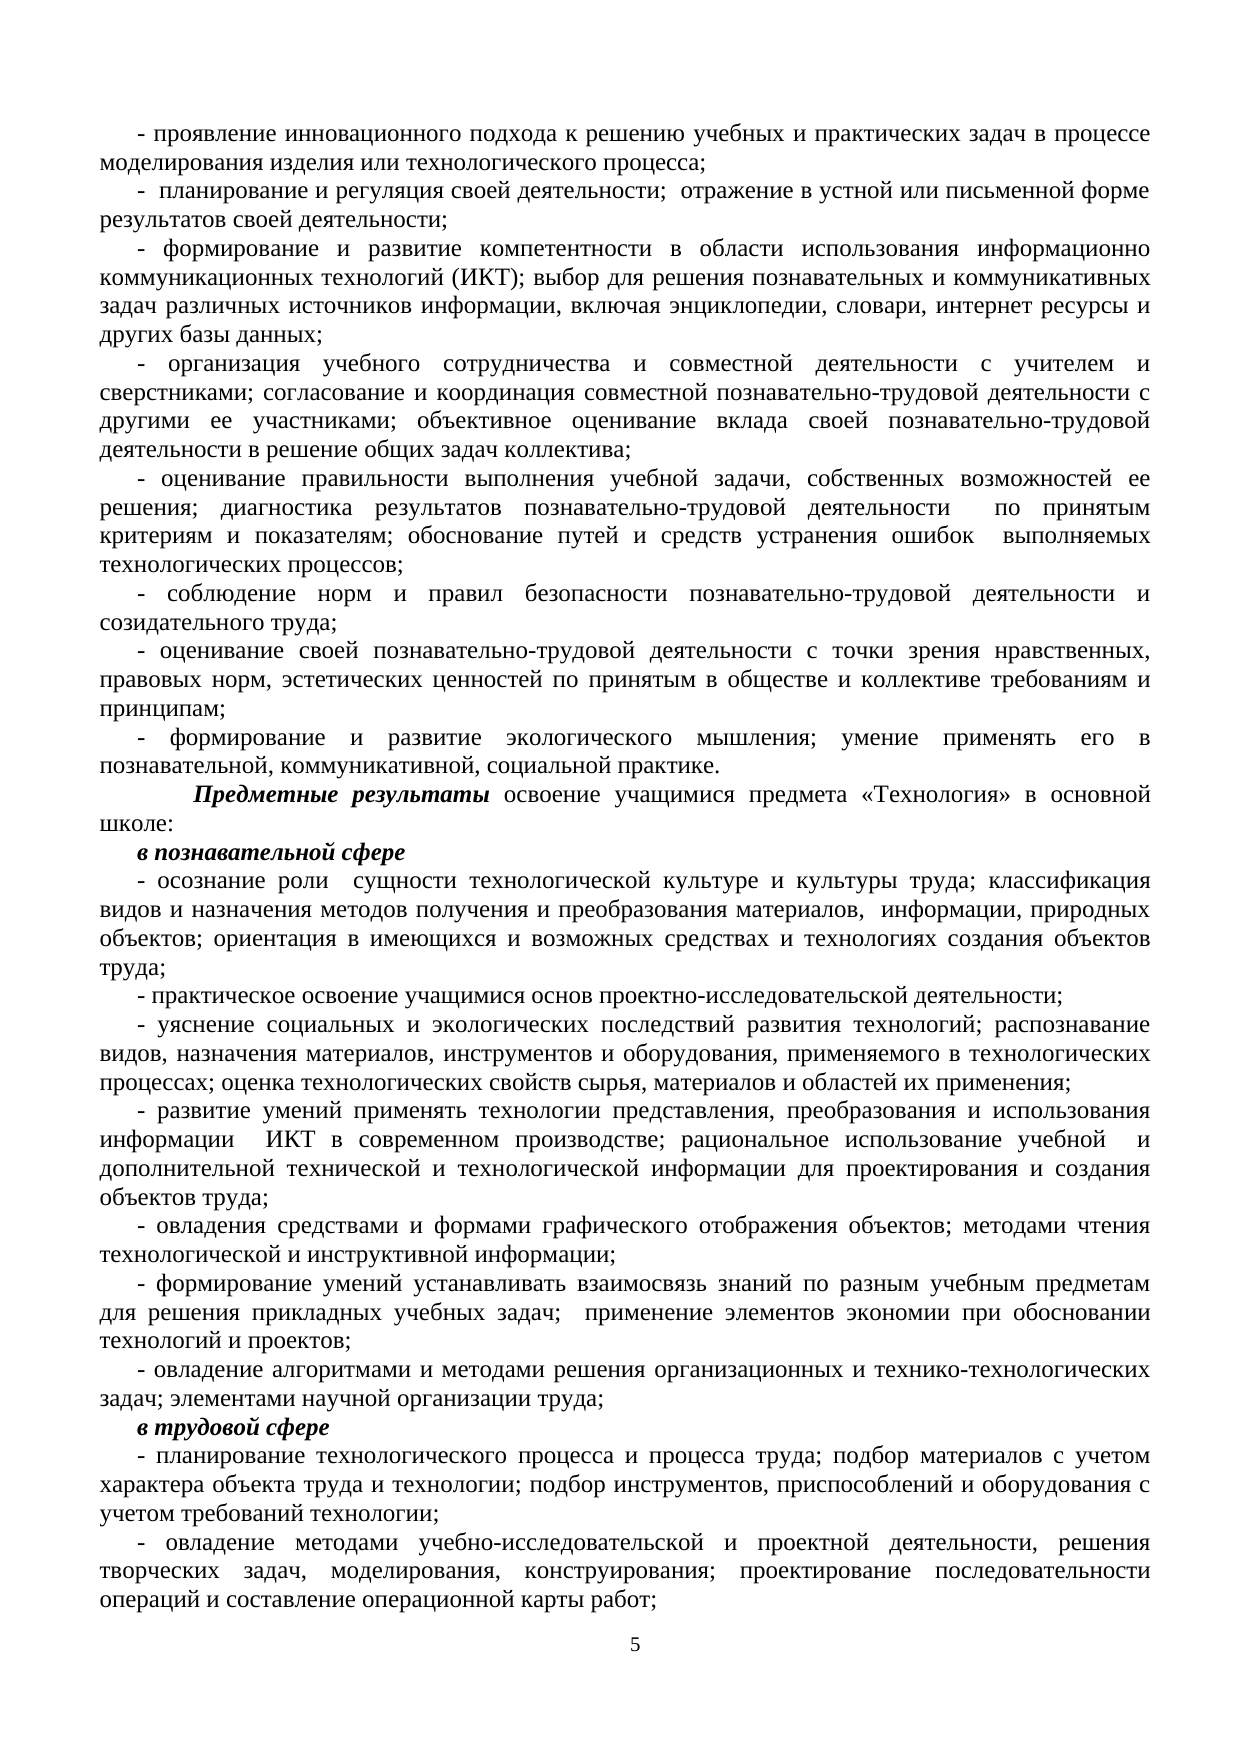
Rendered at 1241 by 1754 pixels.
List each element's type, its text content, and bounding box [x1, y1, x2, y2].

text - оценивание своей познавательно-трудовой деятельности с точки зрения нравственных, правовых норм, эстетических ценностей по принятым в обществе и коллективе требованиям и принципам; [99, 636, 1152, 722]
text в трудовой сфере [99, 1412, 1152, 1441]
text - планирование и регуляция своей деятельности; отражение в устной или письменной форме результатов своей деятельности; [99, 176, 1152, 233]
text - оценивание правильности выполнения учебной задачи, собственных возможностей ее решения; диагностика результатов познавательно-трудовой деятельности по принятым критериям и показателям; обоснование путей и средств устранения ошибок выполняемых технологических процессов; [99, 463, 1152, 578]
text - организация учебного сотрудничества и совместной деятельности с учителем и сверстниками; согласование и координация совместной познавательно-трудовой деятельности с другими ее участниками; объективное оценивание вклада своей познавательно-трудовой деятельности в решение общих задач коллектива; [99, 348, 1152, 463]
text - планирование технологического процесса и процесса труда; подбор материалов с учетом характера объекта труда и технологии; подбор инструментов, приспособлений и оборудования с учетом требований технологии; [99, 1441, 1152, 1527]
text - формирование и развитие экологического мышления; умение применять его в познавательной, коммуникативной, социальной практике. [99, 722, 1152, 779]
text - овладения средствами и формами графического отображения объектов; методами чтения технологической и инструктивной информации; [99, 1211, 1152, 1268]
text в познавательной сфере [99, 837, 1152, 866]
text - овладение алгоритмами и методами решения организационных и технико-технологических задач; элементами научной организации труда; [99, 1354, 1152, 1412]
text - овладение методами учебно-исследовательской и проектной деятельности, решения творческих задач, моделирования, конструирования; проектирование последовательности операций и составление операционной карты работ; [99, 1527, 1152, 1613]
text - уяснение социальных и экологических последствий развития технологий; распознавание видов, назначения материалов, инструментов и оборудования, применяемого в технологических процессах; оценка технологических свойств сырья, материалов и областей их применения; [99, 1009, 1152, 1096]
text - развитие умений применять технологии представления, преобразования и использования информации ИКТ в современном производстве; рациональное использование учебной и дополнительной технической и технологической информации для проектирования и создания объектов труда; [99, 1096, 1152, 1211]
text Предметные результаты освоение учащимися предмета «Технология» в основной школе: [99, 779, 1152, 837]
text - соблюдение норм и правил безопасности познавательно-трудовой деятельности и созидательного труда; [99, 578, 1152, 636]
text - проявление инновационного подхода к решению учебных и практических задач в процессе моделирования изделия или технологического процесса; [99, 118, 1152, 176]
text - формирование и развитие компетентности в области использования информационно коммуникационных технологий (ИКТ); выбор для решения познавательных и коммуникативных задач различных источников информации, включая энциклопедии, словари, интернет ресурсы и других базы данных; [99, 233, 1152, 348]
text - формирование умений устанавливать взаимосвязь знаний по разным учебным предметам для решения прикладных учебных задач; применение элементов экономии при обосновании технологий и проектов; [99, 1268, 1152, 1354]
text - осознание роли сущности технологической культуре и культуры труда; классификация видов и назначения методов получения и преобразования материалов, информации, природных объектов; ориентация в имеющихся и возможных средствах и технологиях создания объектов труда; [99, 866, 1152, 981]
text - практическое освоение учащимися основ проектно-исследовательской деятельности; [99, 981, 1152, 1009]
